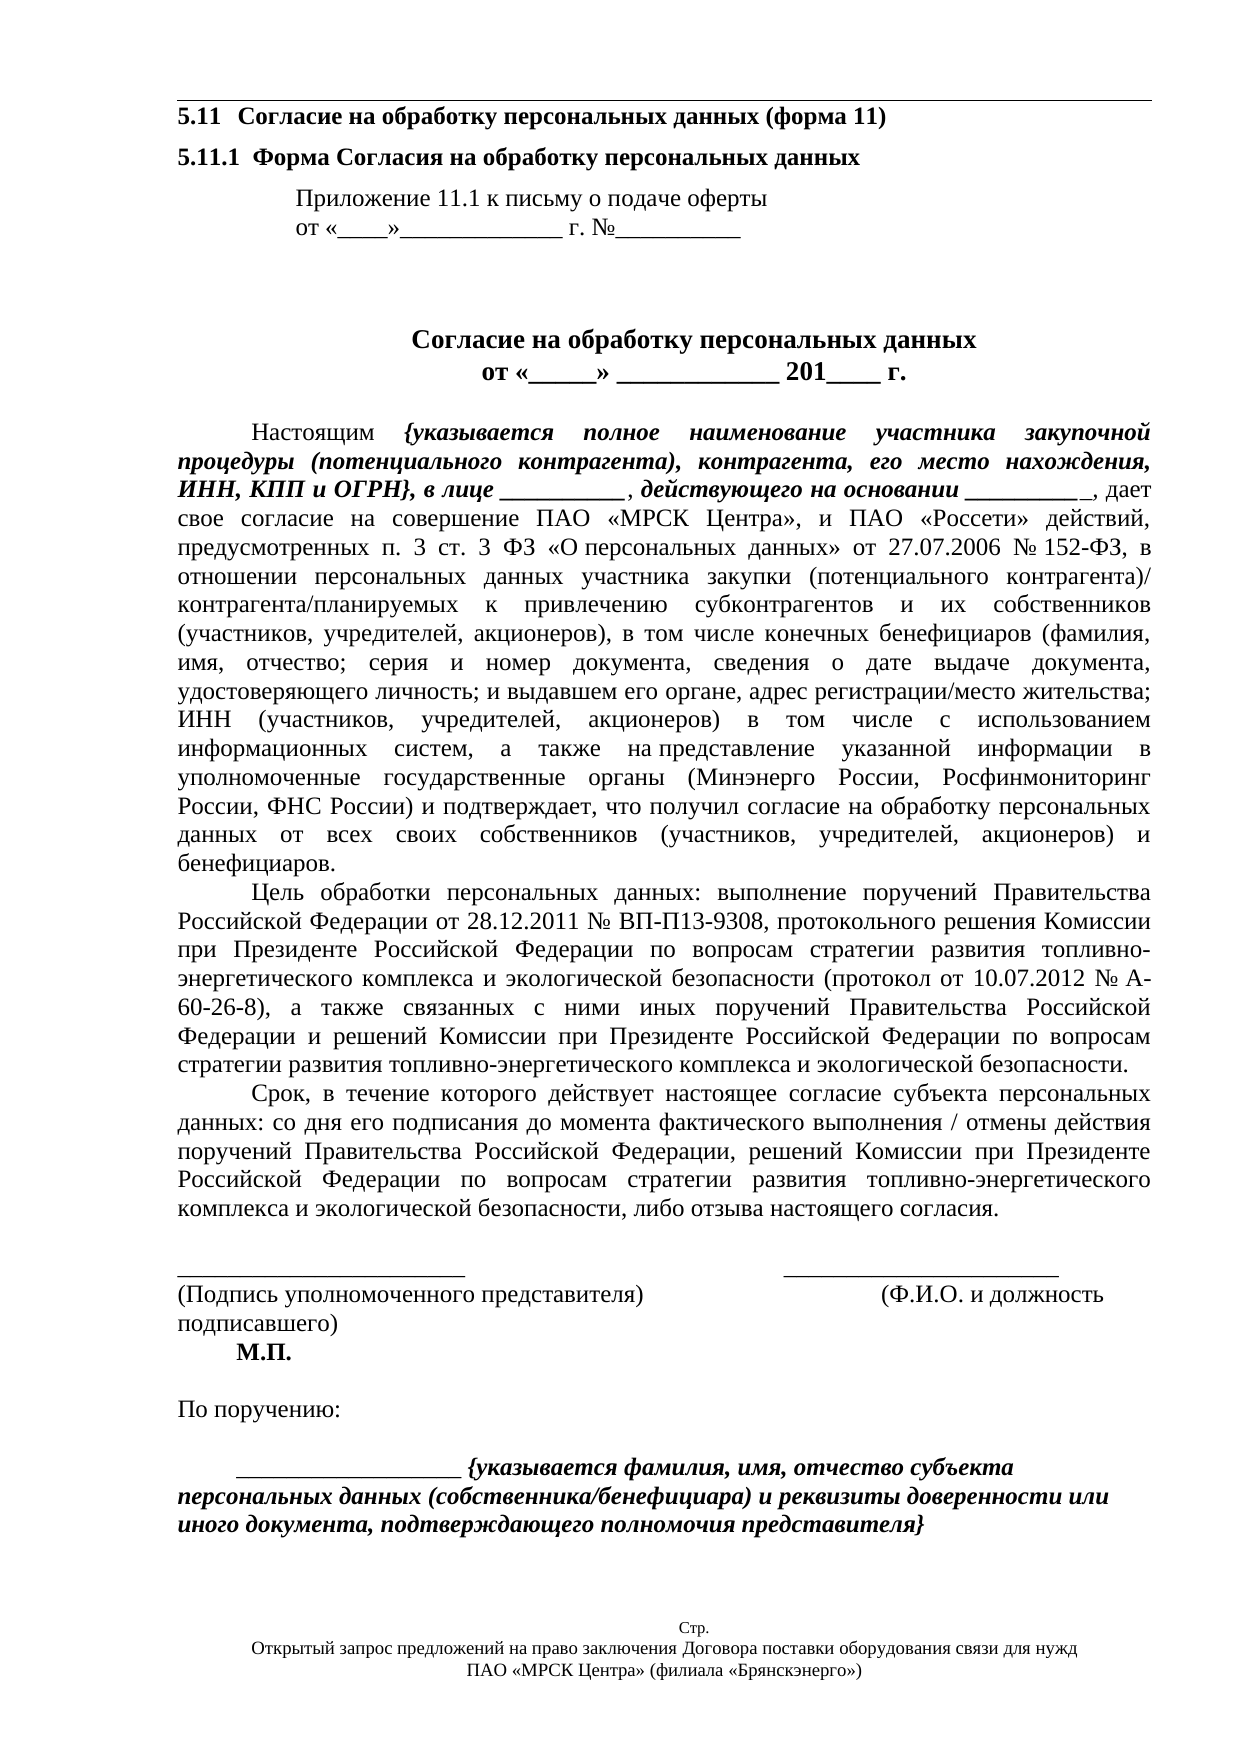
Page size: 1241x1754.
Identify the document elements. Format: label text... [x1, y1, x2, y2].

text Приложение 11.1 к письму о подаче оферты от «____»_____________ г. №__________ [295, 183, 1152, 241]
text Цель обработки персональных данных: выполнение поручений Правительства Российской Федерации от 28.12.2011 № ВП-П13-9308, протокольного решения Комиссии при Президенте Российской Федерации по вопросам стратегии развития топливно-энергетического комплекса и экологической безопасности (протокол от 10.07.2012 № А-60-26-8), а также связанных с ними иных поручений Правительства Российской Федерации и решений Комиссии при Президенте Российской Федерации по вопросам стратегии развития топливно-энергетического комплекса и экологической безопасности. [177, 877, 1152, 1078]
subtitle Форма Согласия на обработку персональных данных [177, 142, 1152, 171]
text Срок, в течение которого действует настоящее согласие субъекта персональных данных: со дня его подписания до момента фактического выполнения / отмены действия поручений Правительства Российской Федерации, решений Комиссии при Президенте Российской Федерации по вопросам стратегии развития топливно-энергетического комплекса и экологической безопасности, либо отзыва настоящего согласия. [177, 1078, 1152, 1222]
text М.П. [177, 1337, 1152, 1366]
text __________________ {указывается фамилия, имя, отчество субъекта персональных данных (собственника/бенефициара) и реквизиты доверенности или иного документа, подтверждающего полномочия представителя} [177, 1452, 1152, 1538]
text По поручению: [177, 1394, 1152, 1423]
text (Подпись уполномоченного представителя) (Ф.И.О. и должность подписавшего) [177, 1279, 1152, 1337]
subtitle Согласие на обработку персональных данных (форма 11) [177, 101, 1152, 130]
text _______________________ ______________________ [177, 1251, 1152, 1279]
text Согласие на обработку персональных данных [177, 324, 1152, 355]
text от «_____» ____________ 201____ г. [177, 355, 1152, 386]
text Настоящим {указывается полное наименование участника закупочной процедуры (потенциального контрагента), контрагента, его место нахождения, ИНН, КПП и ОГРН}, в лице __________, действующего на основании __________, дает свое согласие на совершение ПАО «МРСК Центра», и ПАО «Россети» действий, предусмотренных п. 3 ст. 3 ФЗ «О персональных данных» от 27.07.2006 № 152-ФЗ, в отношении персональных данных участника закупки (потенциального контрагента)/ контрагента/планируемых к привлечению субконтрагентов и их собственников (участников, учредителей, акционеров), в том числе конечных бенефициаров (фамилия, имя, отчество; серия и номер документа, сведения о дате выдаче документа, удостоверяющего личность; и выдавшем его органе, адрес регистрации/место жительства; ИНН (участников, учредителей, акционеров) в том числе с использованием информационных систем, а также на представление указанной информации в уполномоченные государственные органы (Минэнерго России, Росфинмониторинг России, ФНС России) и подтверждает, что получил согласие на обработку персональных данных от всех своих собственников (участников, учредителей, акционеров) и бенефициаров. [177, 417, 1152, 877]
